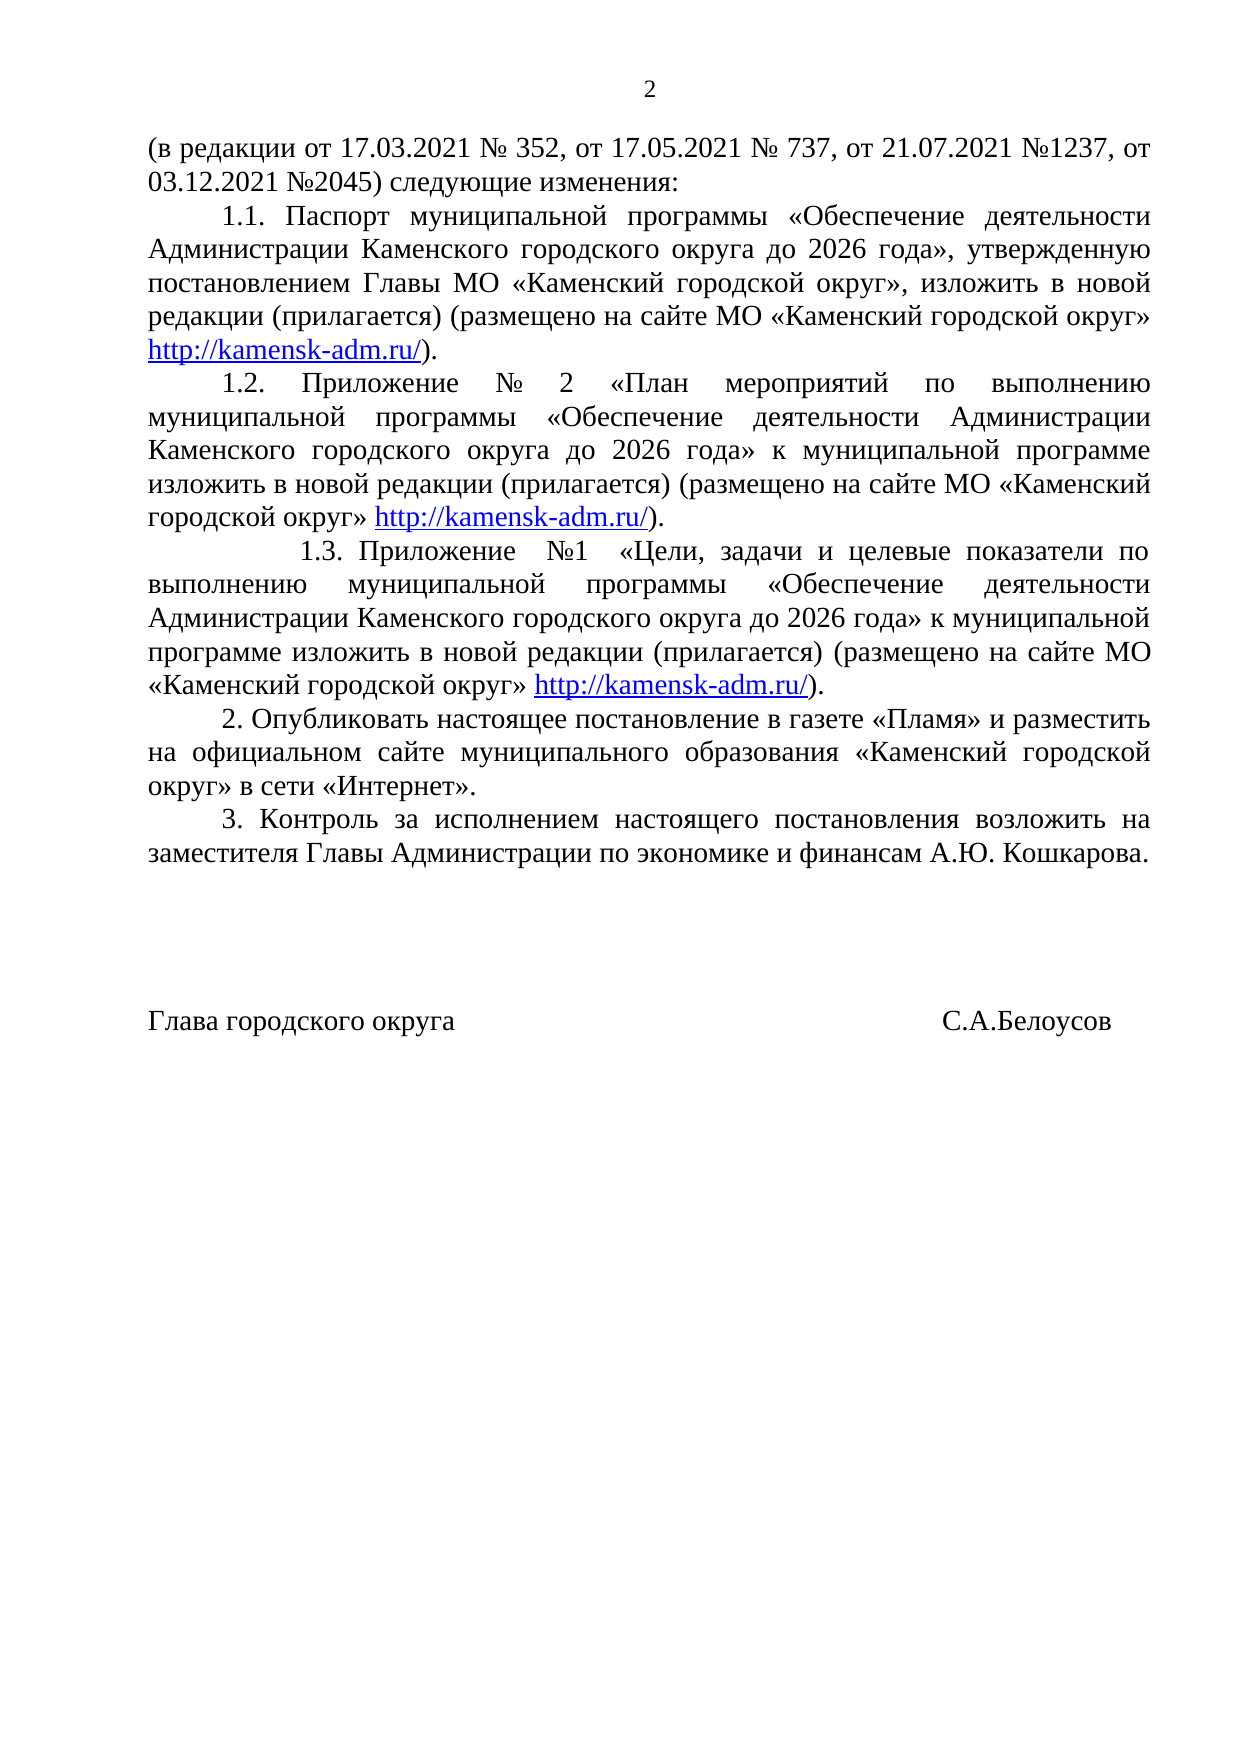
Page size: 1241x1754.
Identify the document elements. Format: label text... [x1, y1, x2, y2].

text 1.2. Приложение № 2 «План мероприятий по выполнению муниципальной программы «Обеспечение деятельности Администрации Каменского городского округа до 2026 года» к муниципальной программе изложить в новой редакции (прилагается) (размещено на сайте МО «Каменский городской округ» http://kamensk-adm.ru/). [148, 365, 1152, 533]
text 1.1. Паспорт муниципальной программы «Обеспечение деятельности Администрации Каменского городского округа до 2026 года», утвержденную постановлением Главы МО «Каменский городской округ», изложить в новой редакции (прилагается) (размещено на сайте МО «Каменский городской округ» http://kamensk-adm.ru/). [148, 198, 1152, 365]
text 3. Контроль за исполнением настоящего постановления возложить на заместителя Главы Администрации по экономике и финансам А.Ю. Кошкарова. [148, 801, 1152, 868]
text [148, 131, 1152, 198]
text Глава городского округа С.А.Белоусов [148, 1003, 1152, 1036]
text 1.3. Приложение №1 «Цели, задачи и целевые показатели по выполнению муниципальной программы «Обеспечение деятельности Администрации Каменского городского округа до 2026 года» к муниципальной программе изложить в новой редакции (прилагается) (размещено на сайте МО «Каменский городской округ» http://kamensk-adm.ru/). [148, 533, 1152, 701]
text 2. Опубликовать настоящее постановление в газете «Пламя» и разместить на официальном сайте муниципального образования «Каменский городской округ» в сети «Интернет». [148, 701, 1152, 801]
